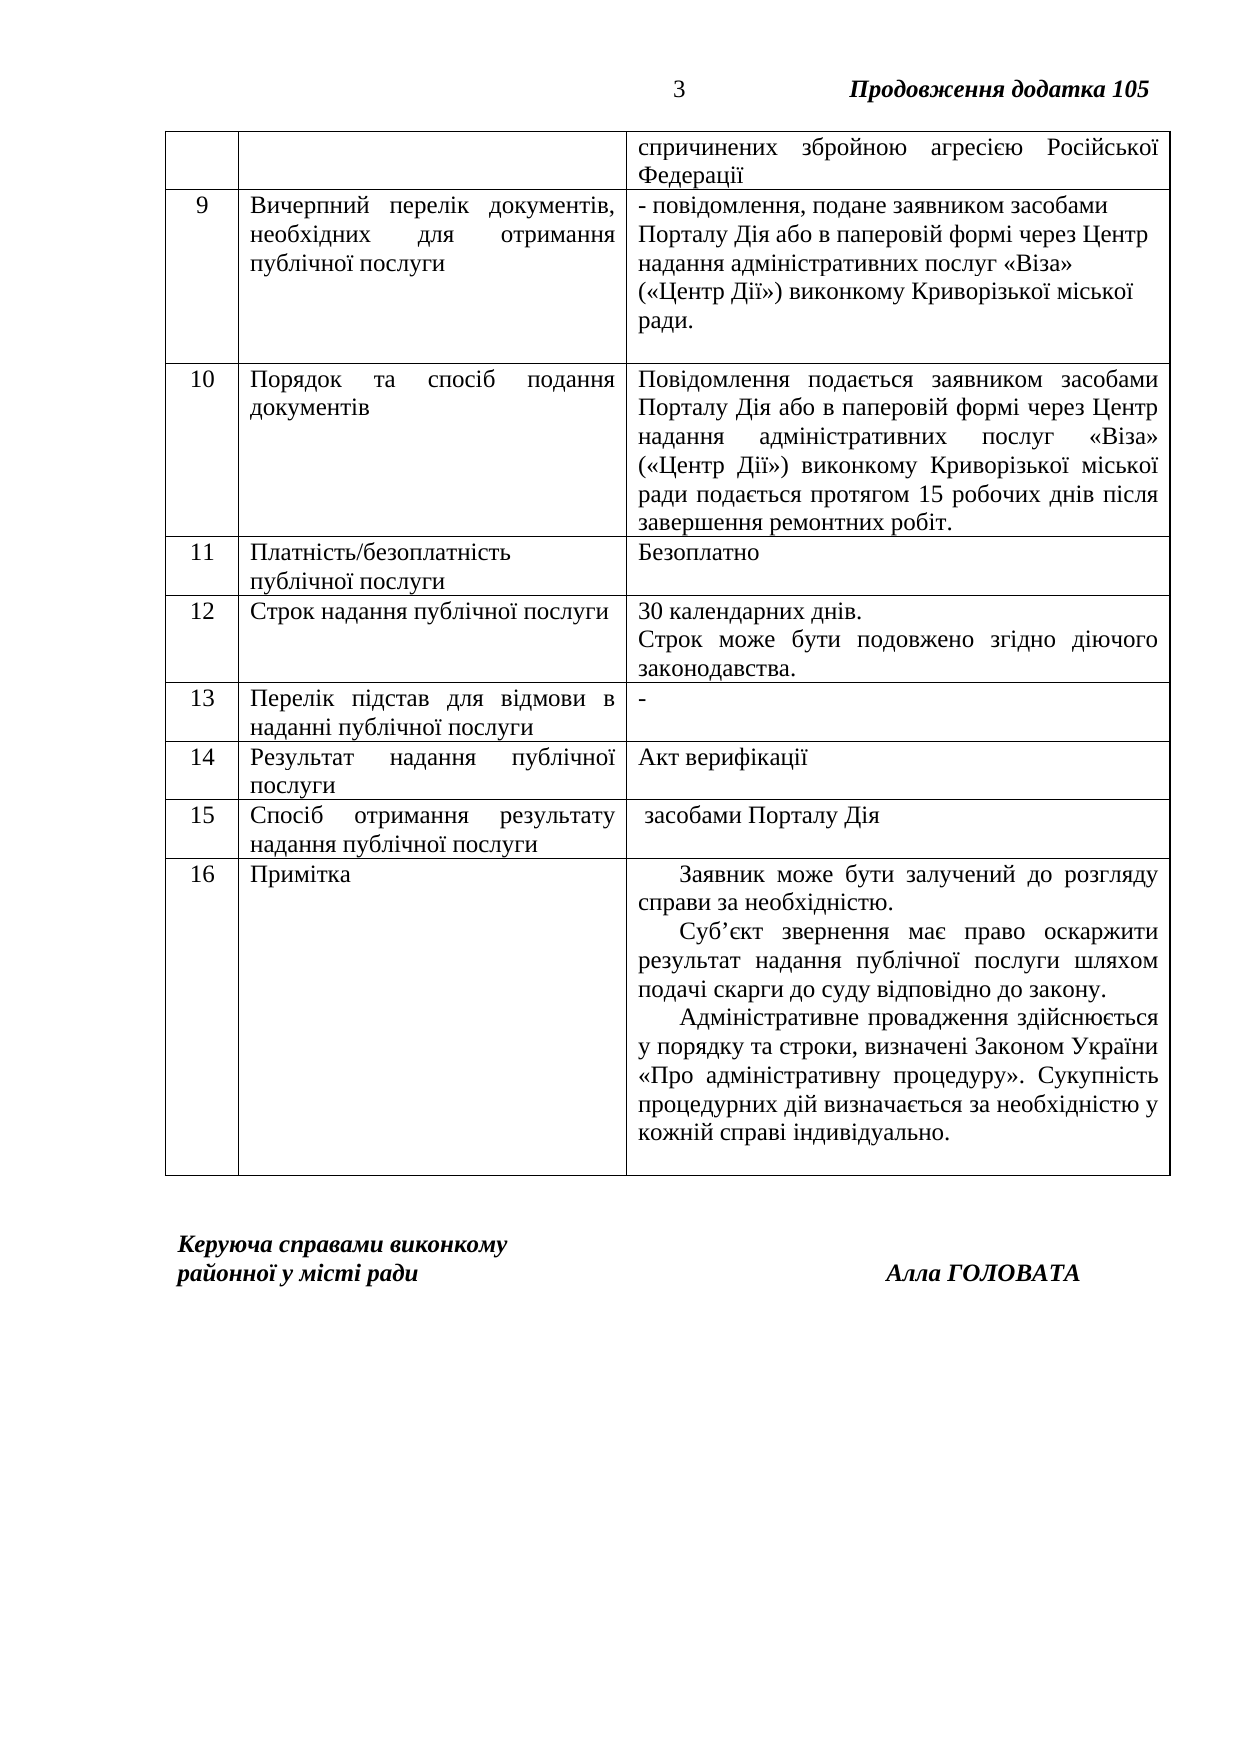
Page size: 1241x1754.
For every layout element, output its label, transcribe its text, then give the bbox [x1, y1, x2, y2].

table_cell Безоплатно [627, 537, 1169, 595]
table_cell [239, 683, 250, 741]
table_cell Строк надання публічної послуги [239, 596, 626, 682]
text Керуюча справами виконкому [177, 1229, 1181, 1258]
table_cell 16 [166, 859, 238, 1175]
table_cell - [627, 683, 1169, 741]
table_cell Результат надання публічної послуги [336, 742, 626, 799]
table_cell Акт верифікації [627, 742, 1169, 799]
table_cell 30 календарних днів. Строк може бути подовжено згідно діючого законодавства. [627, 596, 1169, 682]
table_cell засобами Порталу Дія [627, 800, 1169, 858]
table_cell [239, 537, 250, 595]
table_cell Порядок та спосіб подання документів [239, 364, 626, 536]
text районної у місті ради Алла ГОЛОВАТА [177, 1258, 1181, 1287]
table_cell Вичерпний перелік документів, необхідних для отримання публічної послуги [239, 190, 626, 363]
table_cell 12 [166, 596, 238, 682]
table_cell - повідомлення, подане заявником засобами Порталу Дія або в паперовій формі через Центр надання адміністративних послуг «Віза» («Центр Дії») виконкому Криворізької міської ради. [627, 190, 1169, 363]
table_cell 9 [166, 190, 238, 363]
table_cell 11 [166, 537, 238, 595]
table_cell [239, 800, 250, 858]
table_cell Платність/безоплатність публічної послуги [445, 537, 626, 595]
table_cell Спосіб отримання результату надання публічної послуги [538, 800, 626, 858]
table_cell 14 [166, 742, 238, 799]
table_cell 8 [166, 132, 238, 189]
table_cell 10 [166, 364, 238, 536]
table_cell Заявник може бути залучений до розгляду справи за необхідністю. Суб’єкт звернення має право оскаржити результат надання публічної послуги шляхом подачі скарги до суду відповідно до закону. Адміністративне провадження здійснюється у порядку та строки, визначені Законом України «Про адміністративну процедуру». Сукупність процедурних дій визначається за необхідністю у кожній справі індивідуально. [627, 859, 1169, 1175]
table_cell 13 [166, 683, 238, 741]
table_cell Примітка [239, 859, 626, 1175]
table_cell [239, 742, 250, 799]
table_cell Повідомлення подається заявником засобами Порталу Дія або в паперовій формі через Центр надання адміністративних послуг «Віза» («Центр Дії») виконкому Криворізької міської ради подається протягом 15 робочих днів після завершення ремонтних робіт. [627, 364, 1169, 536]
table_cell 15 [166, 800, 238, 858]
table_cell Перелік підстав для відмови в наданні публічної послуги [533, 683, 626, 741]
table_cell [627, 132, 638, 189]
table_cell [239, 132, 626, 189]
